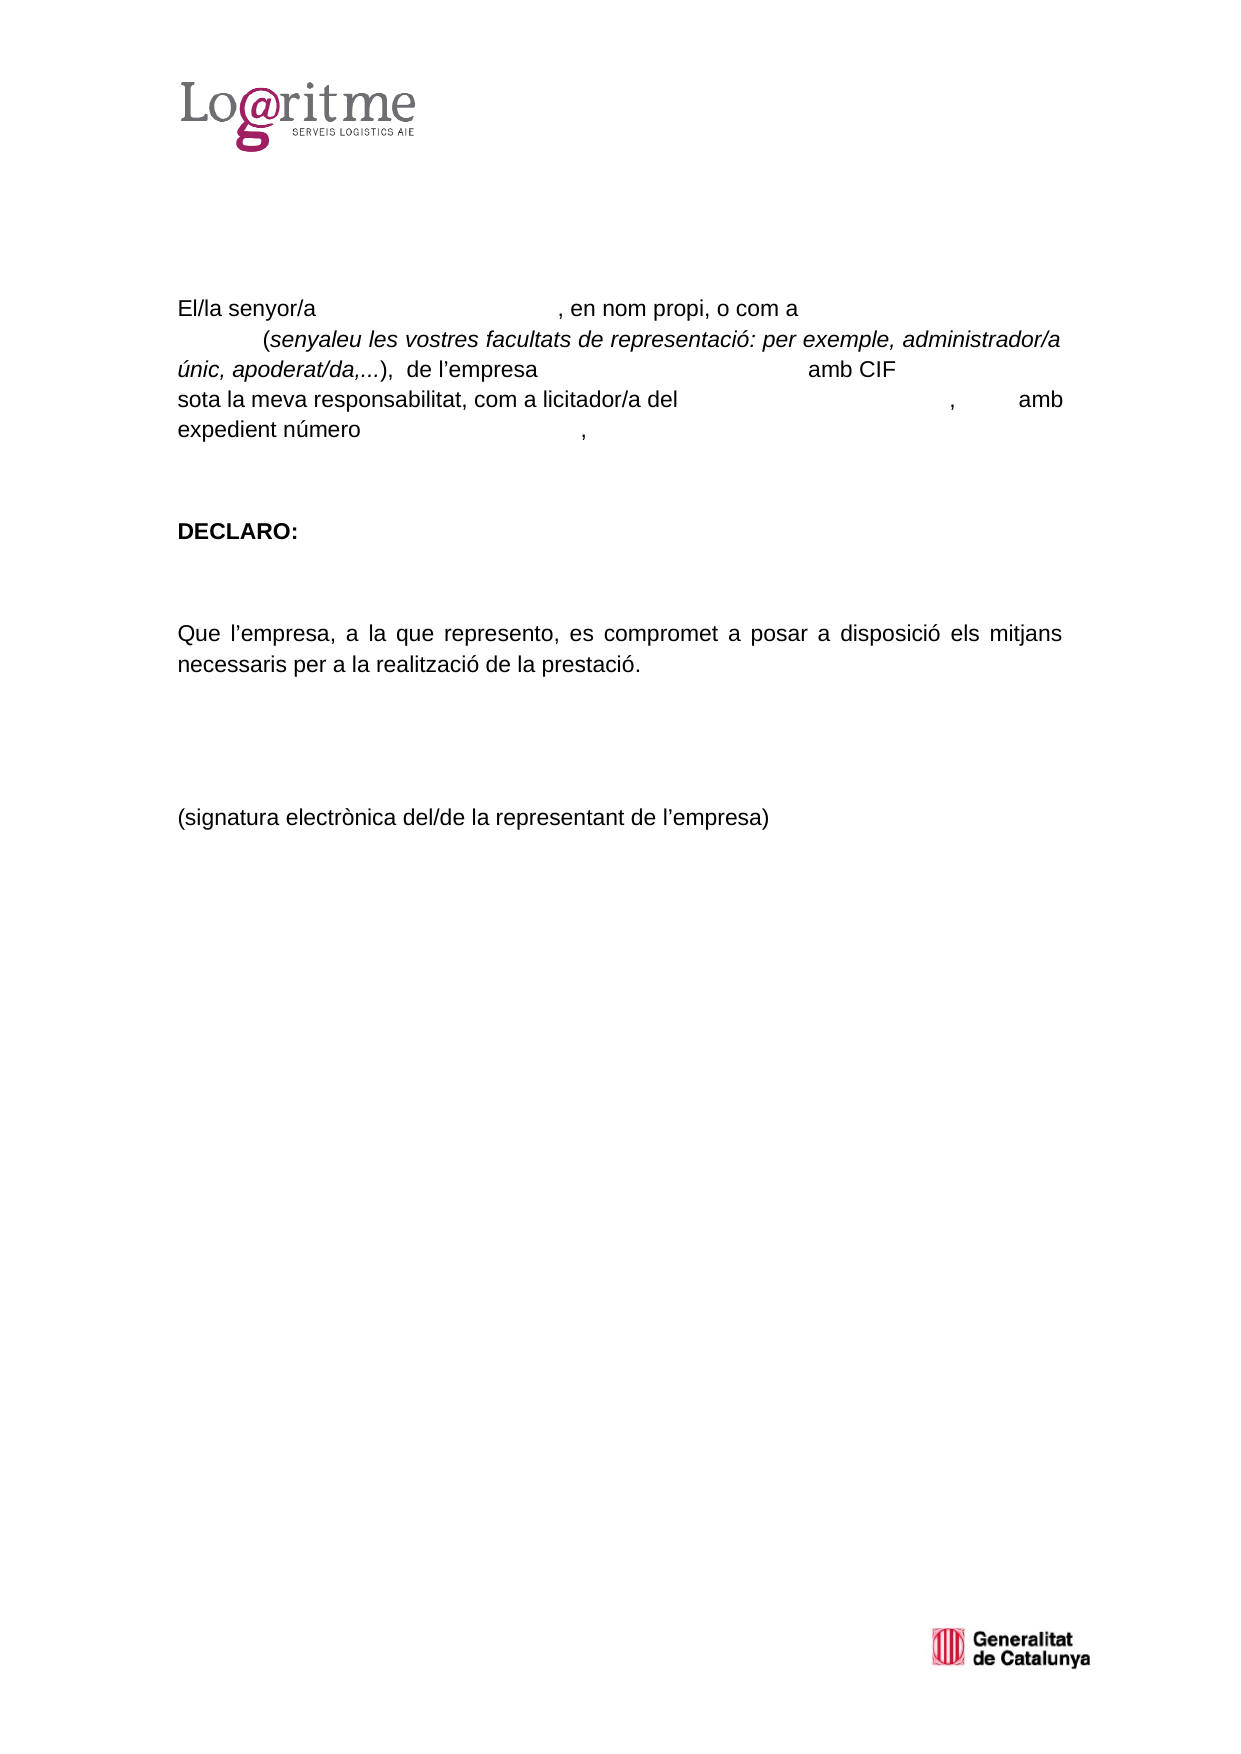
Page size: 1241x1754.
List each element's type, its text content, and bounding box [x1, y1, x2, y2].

picture [893, 1621, 1129, 1674]
text (signatura electrònica del/de la representant de l’empresa) [177, 804, 1063, 830]
text El/la senyor/a , en nom propi, o com a (senyaleu les vostres facultats de representació: per exemple, administrador/a únic, apoderat/da,...), de l’empresa amb CIF sota la meva responsabilitat, com a licitador/a del , amb expedient número , [177, 295, 1063, 442]
text DECLARO: [177, 518, 1063, 544]
picture [177, 73, 419, 153]
text Que l’empresa, a la que represento, es compromet a posar a disposició els mitjans necessaris per a la realització de la prestació. [177, 620, 1063, 677]
